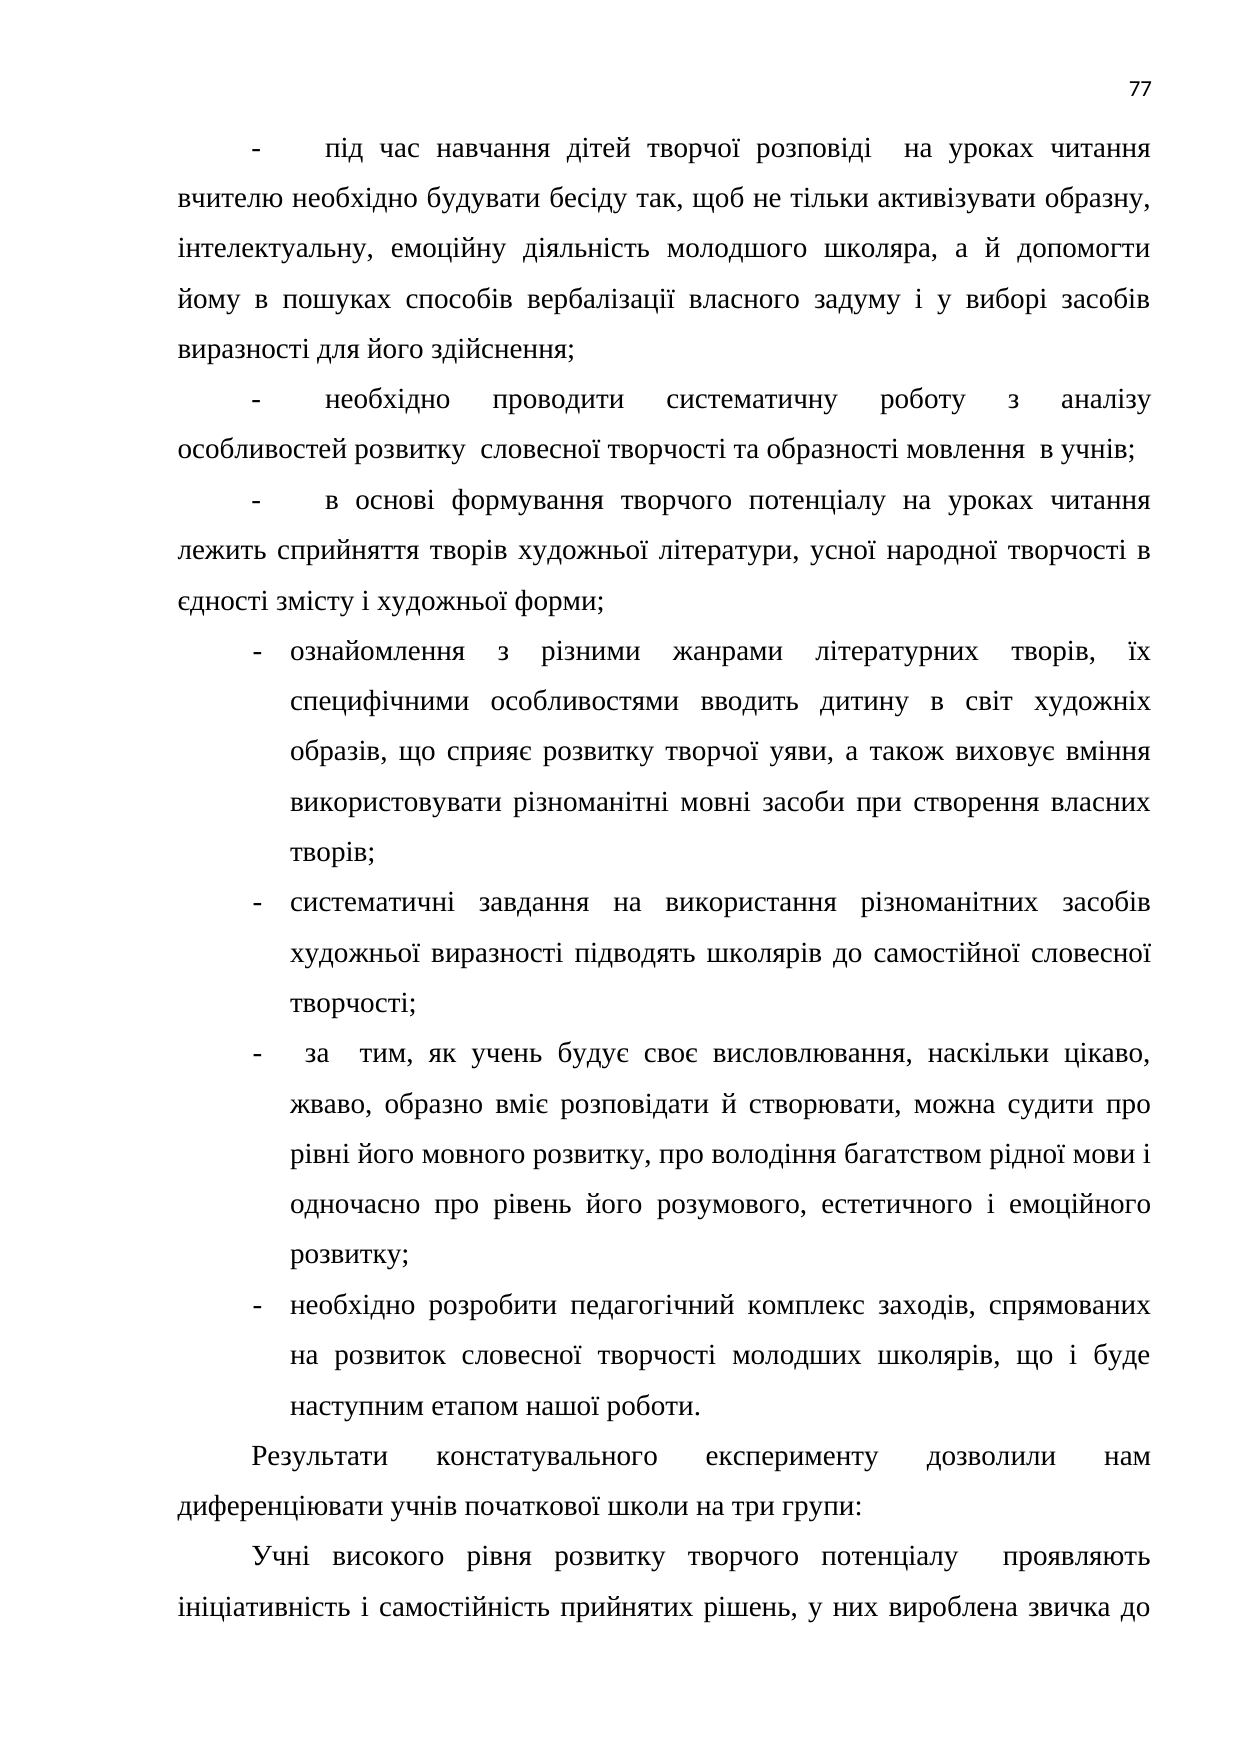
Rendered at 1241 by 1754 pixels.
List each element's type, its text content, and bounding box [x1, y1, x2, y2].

list необхідно розробити педагогічний комплекс заходів, спрямованих на розвиток словесної творчості молодших школярів, що і буде наступним етапом нашої роботи. [252, 1287, 1152, 1421]
list під час навчання дітей творчої розповіді на уроках читання вчителю необхідно будувати бесіду так, щоб не тільки активізувати образну, інтелектуальну, емоційну діяльність молодшого школяра, а й допомогти йому в пошуках способів вербалізації власного задуму і у виборі засобів виразності для його здійснення; [177, 130, 1152, 364]
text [177, 1538, 1152, 1622]
list систематичні завдання на використання різноманітних засобів художньої виразності підводять школярів до самостійної словесної творчості; [252, 884, 1152, 1019]
text Результати констатувального експерименту дозволили нам диференціювати учнів початкової школи на три групи: [177, 1438, 1152, 1522]
list ознайомлення з різними жанрами літературних творів, їх специфічними особливостями вводить дитину в світ художніх образів, що сприяє розвитку творчої уяви, а також виховує вміння використовувати різноманітні мовні засоби при створення власних творів; [252, 633, 1152, 868]
list в основі формування творчого потенціалу на уроках читання лежить сприйняття творів художньої літератури, усної народної творчості в єдності змісту і художньої форми; [177, 482, 1152, 616]
list за тим, як учень будує своє висловлювання, наскільки цікаво, жваво, образно вміє розповідати й створювати, можна судити про рівні його мовного розвитку, про володіння багатством рідної мови і одночасно про рівень його розумового, естетичного і емоційного розвитку; [252, 1035, 1152, 1270]
list необхідно проводити систематичну роботу з аналізу особливостей розвитку словесної творчості та образності мовлення в учнів; [177, 381, 1152, 465]
